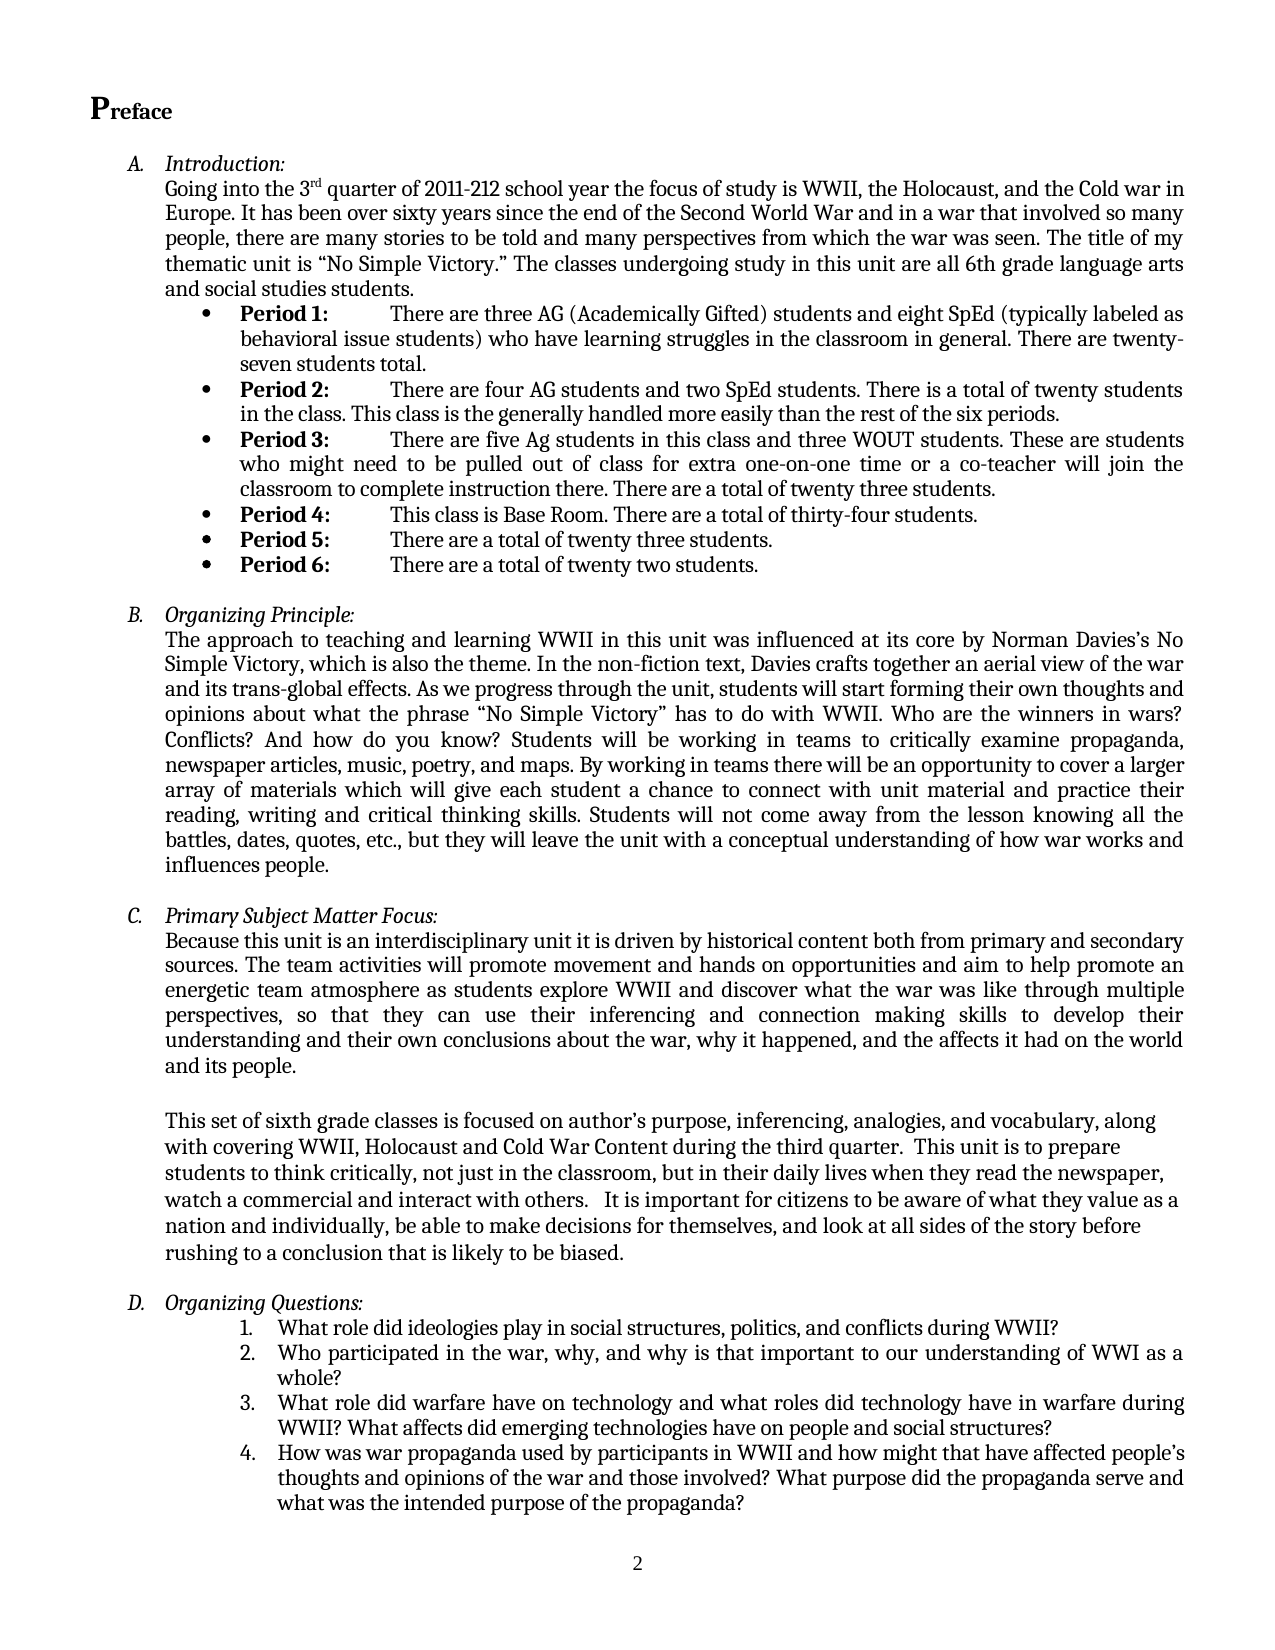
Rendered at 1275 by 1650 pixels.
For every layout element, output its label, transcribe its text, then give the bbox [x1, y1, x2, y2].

list Going into the 3rd quarter of 2011-212 school year the focus of study is WWII, the Holocaust, and the Cold war in Europe. It has been over sixty years since the end of the Second World War and in a war that involved so many people, there are many stories to be told and many perspectives from which the war was seen. The title of my thematic unit is “No Simple Victory.” The classes undergoing study in this unit are all 6th grade language arts and social studies students. [165, 176, 1185, 302]
text Preface [90, 90, 1185, 126]
list Period 3: There are five Ag students in this class and three WOUT students. These are students who might need to be pulled out of class for extra one-on-one time or a co-teacher will join the classroom to complete instruction there. There are a total of twenty three students. [202, 427, 1185, 502]
list Who participated in the war, why, and why is that important to our understanding of WWI as a whole? [240, 1341, 1185, 1391]
list Period 1: There are three AG (Academically Gifted) students and eight SpEd (typically labeled as behavioral issue students) who have learning struggles in the classroom in general. There are twenty-seven students total. [202, 302, 1185, 377]
list Period 5: There are a total of twenty three students. [202, 527, 1185, 552]
list Introduction: [127, 151, 1185, 176]
list This set of sixth grade classes is focused on author’s purpose, inferencing, analogies, and vocabulary, along with covering WWII, Holocaust and Cold War Content during the third quarter. This unit is to prepare students to think critically, not just in the classroom, but in their daily lives when they read the newspaper, watch a commercial and interact with others. It is important for citizens to be aware of what they value as a nation and individually, be able to make decisions for themselves, and look at all sides of the story before rushing to a conclusion that is likely to be biased. [165, 1107, 1185, 1266]
list Period 4: This class is Base Room. There are a total of thirty-four students. [202, 502, 1185, 527]
list Organizing Principle: [127, 602, 1185, 627]
list Organizing Questions: [127, 1291, 1185, 1316]
list What role did ideologies play in social structures, politics, and conflicts during WWII? [240, 1316, 1185, 1341]
list What role did warfare have on technology and what roles did technology have in warfare during WWII? What affects did emerging technologies have on people and social structures? [240, 1391, 1185, 1441]
list Primary Subject Matter Focus: [127, 903, 1185, 928]
list Period 2: There are four AG students and two SpEd students. There is a total of twenty students in the class. This class is the generally handled more easily than the rest of the six periods. [202, 377, 1185, 427]
text Because this unit is an interdisciplinary unit it is driven by historical content both from primary and secondary sources. The team activities will promote movement and hands on opportunities and aim to help promote an energetic team atmosphere as students explore WWII and discover what the war was like through multiple perspectives, so that they can use their inferencing and connection making skills to develop their understanding and their own conclusions about the war, why it happened, and the affects it had on the world and its people. [165, 928, 1185, 1079]
text The approach to teaching and learning WWII in this unit was influenced at its core by Norman Davies’s No Simple Victory, which is also the theme. In the non-fiction text, Davies crafts together an aerial view of the war and its trans-global effects. As we progress through the unit, students will start forming their own thoughts and opinions about what the phrase “No Simple Victory” has to do with WWII. Who are the winners in wars? Conflicts? And how do you know? Students will be working in teams to critically examine propaganda, newspaper articles, music, poetry, and maps. By working in teams there will be an opportunity to cover a larger array of materials which will give each student a chance to connect with unit material and practice their reading, writing and critical thinking skills. Students will not come away from the lesson knowing all the battles, dates, quotes, etc., but they will leave the unit with a conceptual understanding of how war works and influences people. [165, 627, 1185, 878]
list Period 6: There are a total of twenty two students. [202, 552, 1185, 577]
list How was war propaganda used by participants in WWII and how might that have affected people’s thoughts and opinions of the war and those involved? What purpose did the propaganda serve and what was the intended purpose of the propaganda? [240, 1441, 1185, 1516]
